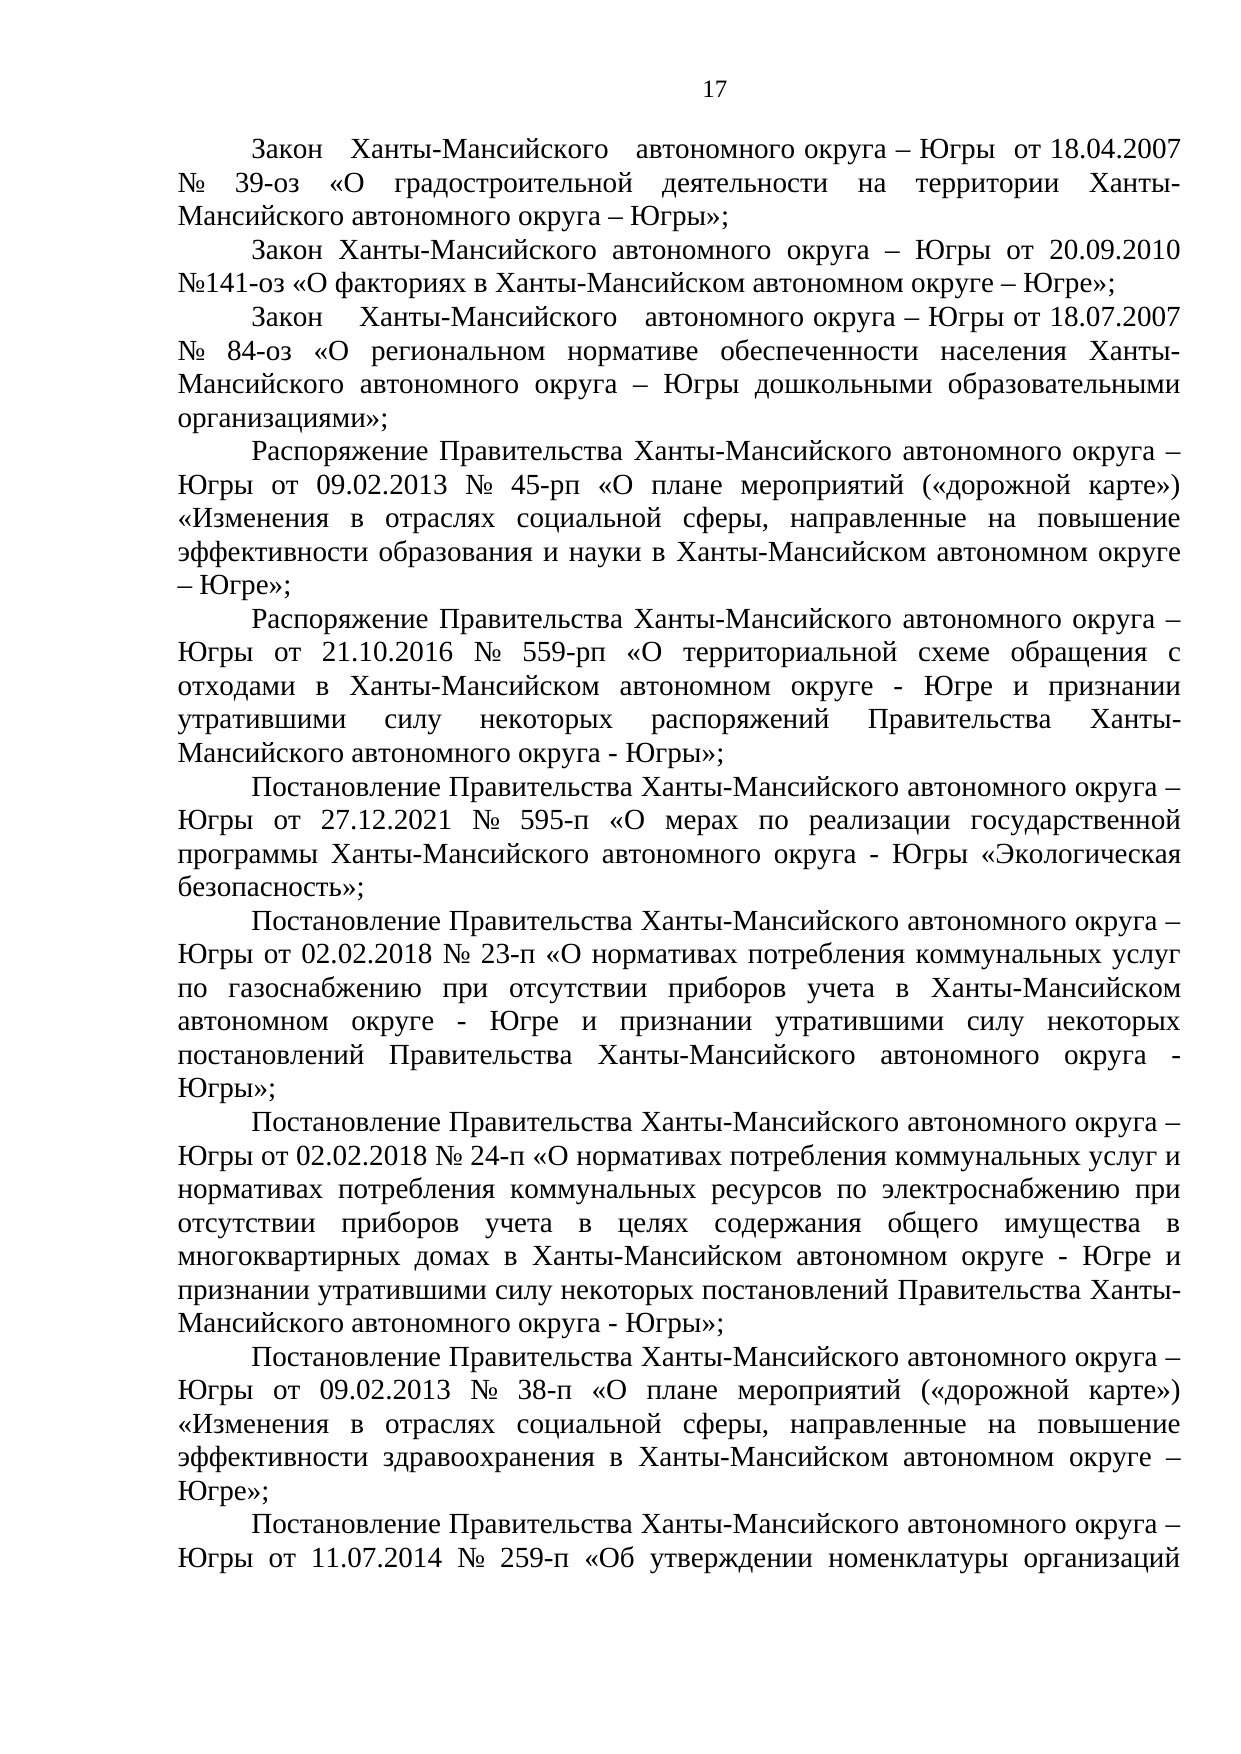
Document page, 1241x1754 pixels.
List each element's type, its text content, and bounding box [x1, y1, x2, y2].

text Постановление Правительства Ханты-Мансийского автономного округа –Югры от 09.02.2013 № 38-п «О плане мероприятий («дорожной карте») «Изменения в отраслях социальной сферы, направленные на повышение эффективности здравоохранения в Ханты-Мансийском автономном округе – Югре»; [177, 1339, 1181, 1507]
text Постановление Правительства Ханты-Мансийского автономного округа – Югры от 02.02.2018 № 23-п «О нормативах потребления коммунальных услуг по газоснабжению при отсутствии приборов учета в Ханты-Мансийском автономном округе - Югре и признании утратившими силу некоторых постановлений Правительства Ханты-Мансийского автономного округа - Югры»; [177, 903, 1181, 1104]
text Закон Ханты-Мансийского автономного округа – Югры от 18.07.2007 № 84-оз «О региональном нормативе обеспеченности населения Ханты-Мансийского автономного округа – Югры дошкольными образовательными организациями»; [177, 299, 1181, 433]
text Распоряжение Правительства Ханты-Мансийского автономного округа – Югры от 21.10.2016 № 559-рп «О территориальной схеме обращения с отходами в Ханты-Мансийском автономном округе - Югре и признании утратившими силу некоторых распоряжений Правительства Ханты-Мансийского автономного округа - Югры»; [177, 601, 1181, 769]
text Закон Ханты-Мансийского автономного округа – Югры от 18.04.2007 № 39-оз «О градостроительной деятельности на территории Ханты-Мансийского автономного округа – Югры»; [177, 131, 1181, 232]
text Постановление Правительства Ханты-Мансийского автономного округа – Югры от 27.12.2021 № 595-п «О мерах по реализации государственной программы Ханты-Мансийского автономного округа - Югры «Экологическая безопасность»; [177, 769, 1181, 903]
text Закон Ханты-Мансийского автономного округа – Югры от 20.09.2010 №141-оз «О факториях в Ханты-Мансийском автономном округе – Югре»; [177, 232, 1181, 299]
text Распоряжение Правительства Ханты-Мансийского автономного округа – Югры от 09.02.2013 № 45-рп «О плане мероприятий («дорожной карте») «Изменения в отраслях социальной сферы, направленные на повышение эффективности образования и науки в Ханты-Мансийском автономном округе – Югре»; [177, 433, 1181, 601]
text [177, 1507, 1181, 1574]
text Постановление Правительства Ханты-Мансийского автономного округа – Югры от 02.02.2018 № 24-п «О нормативах потребления коммунальных услуг и нормативах потребления коммунальных ресурсов по электроснабжению при отсутствии приборов учета в целях содержания общего имущества в многоквартирных домах в Ханты-Мансийском автономном округе - Югре и признании утратившими силу некоторых постановлений Правительства Ханты-Мансийского автономного округа - Югры»; [177, 1104, 1181, 1339]
